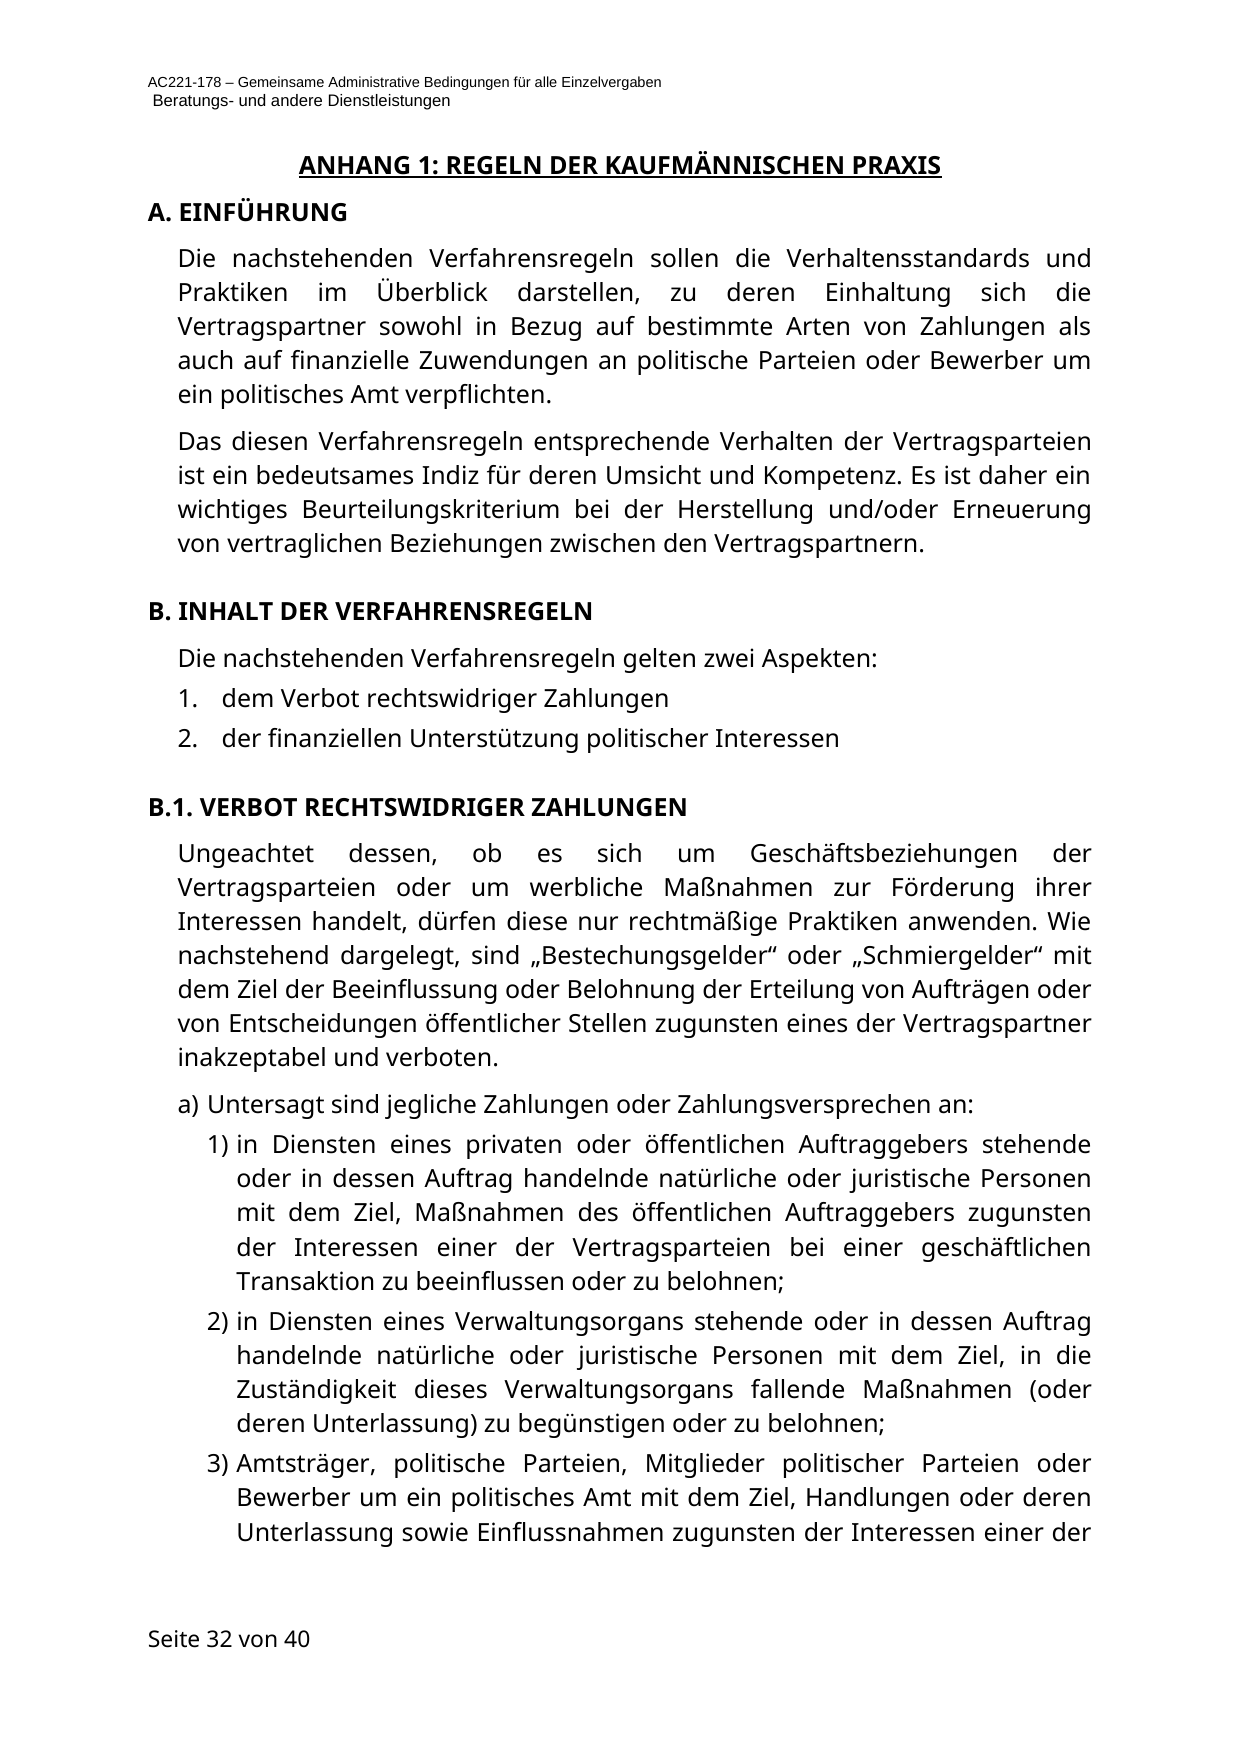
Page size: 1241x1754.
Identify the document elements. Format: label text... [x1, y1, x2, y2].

text Die nachstehenden Verfahrensregeln sollen die Verhaltensstandards und Praktiken im Überblick darstellen, zu deren Einhaltung sich die Vertragspartner sowohl in Bezug auf bestimmte Arten von Zahlungen als auch auf finanzielle Zuwendungen an politische Parteien oder Bewerber um ein politisches Amt verpflichten. [148, 241, 1093, 411]
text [207, 1446, 1093, 1548]
text Die nachstehenden Verfahrensregeln gelten zwei Aspekten: [148, 640, 1093, 674]
text a) Untersagt sind jegliche Zahlungen oder Zahlungsversprechen an: [148, 1087, 1093, 1121]
text ANHANG 1: REGELN DER KAUFMÄNNISCHEN PRAXIS [148, 148, 1093, 182]
text 1. dem Verbot rechtswidriger Zahlungen [148, 681, 1093, 715]
text Ungeachtet dessen, ob es sich um Geschäftsbeziehungen der Vertragsparteien oder um werbliche Maßnahmen zur Förderung ihrer Interessen handelt, dürfen diese nur rechtmäßige Praktiken anwenden. Wie nachstehend dargelegt, sind „Bestechungsgelder“ oder „Schmiergelder“ mit dem Ziel der Beeinflussung oder Belohnung der Erteilung von Aufträgen oder von Entscheidungen öffentlicher Stellen zugunsten eines der Vertragspartner inakzeptabel und verboten. [148, 836, 1093, 1074]
text B.1. VERBOT RECHTSWIDRIGER ZAHLUNGEN [148, 789, 1093, 823]
text 2. der finanziellen Unterstützung politischer Interessen [148, 721, 1093, 755]
text 1) in Diensten eines privaten oder öffentlichen Auftraggebers stehende oder in dessen Auftrag handelnde natürliche oder juristische Personen mit dem Ziel, Maßnahmen des öffentlichen Auftraggebers zugunsten der Interessen einer der Vertragsparteien bei einer geschäftlichen Transaktion zu beeinflussen oder zu belohnen; [207, 1127, 1093, 1297]
text 2) in Diensten eines Verwaltungsorgans stehende oder in dessen Auftrag handelnde natürliche oder juristische Personen mit dem Ziel, in die Zuständigkeit dieses Verwaltungsorgans fallende Maßnahmen (oder deren Unterlassung) zu begünstigen oder zu belohnen; [207, 1303, 1093, 1440]
text Das diesen Verfahrensregeln entsprechende Verhalten der Vertragsparteien ist ein bedeutsames Indiz für deren Umsicht und Kompetenz. Es ist daher ein wichtiges Beurteilungskriterium bei der Herstellung und/oder Erneuerung von vertraglichen Beziehungen zwischen den Vertragspartnern. [148, 423, 1093, 560]
text B. INHALT DER VERFAHRENSREGELN [148, 594, 1093, 628]
text A. EINFÜHRUNG [148, 194, 1093, 228]
